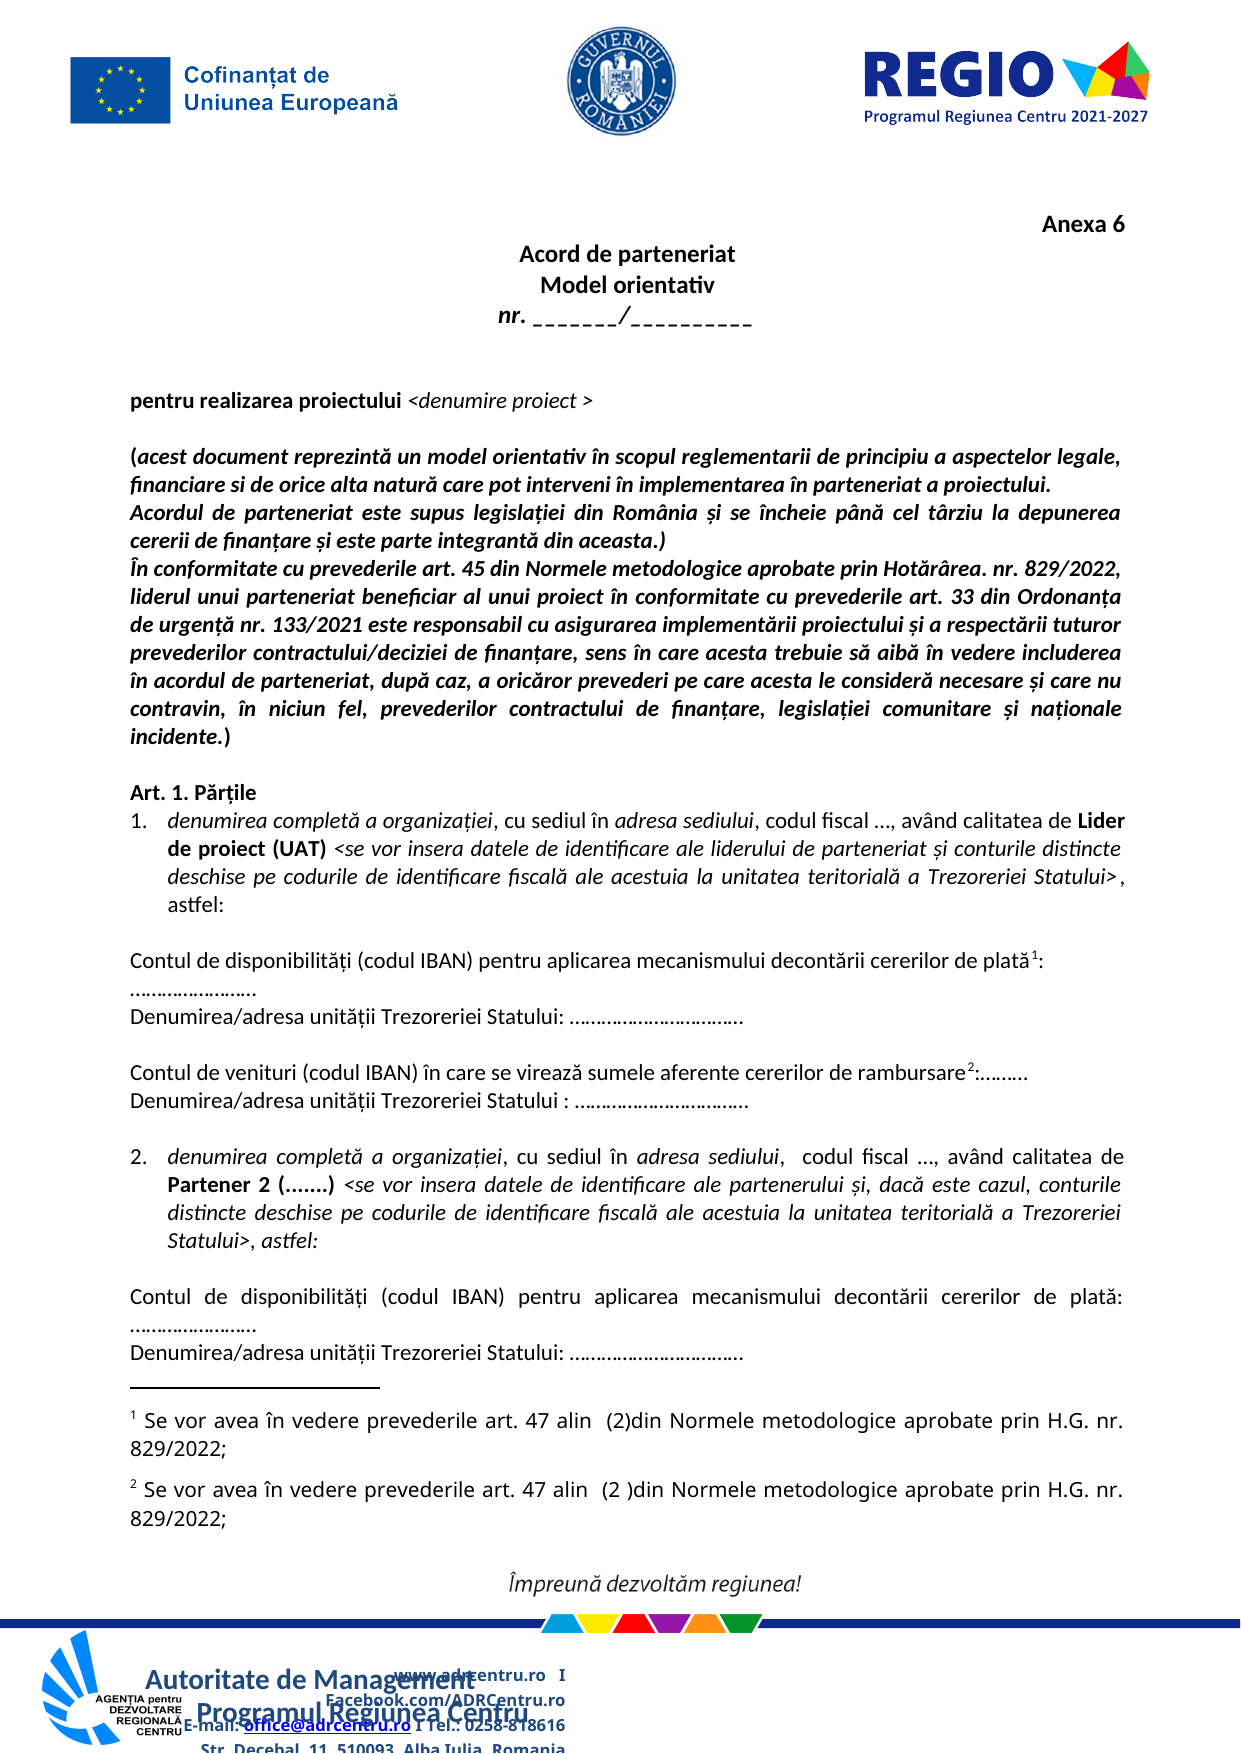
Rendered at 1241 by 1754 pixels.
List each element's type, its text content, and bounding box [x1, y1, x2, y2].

title Anexa 6 [130, 208, 1125, 238]
picture [495, 1571, 814, 1597]
subtitle Părțile [130, 778, 1125, 806]
text Acordul de parteneriat este supus legislației din România și se încheie până cel târziu la depunerea cererii de finanțare și este parte integrantă din aceasta.) [130, 498, 1125, 554]
text Denumirea/adresa unității Trezoreriei Statului: …………………………… [130, 1338, 1125, 1367]
text Denumirea/adresa unității Trezoreriei Statului: …………………………… [130, 1002, 1125, 1030]
list denumirea completă a organizației, cu sediul în adresa sediului, codul fiscal …, având calitatea de Lider de proiect (UAT) <se vor insera datele de identificare ale liderului de parteneriat și conturile distincte deschise pe codurile de identificare fiscală ale acestuia la unitatea teritorială a Trezoreriei Statului>, astfel: [130, 806, 1125, 918]
text Contul de disponibilități (codul IBAN) pentru aplicarea mecanismului decontării cererilor de plată: …………………… [130, 1282, 1125, 1338]
text pentru realizarea proiectului <denumire proiect > [130, 386, 1125, 414]
subtitle nr. _______/__________ [130, 299, 1125, 330]
picture [547, 0, 692, 154]
text Contul de venituri (codul IBAN) în care se virează sumele aferente cererilor de rambursare:……… [130, 1058, 1125, 1086]
picture [0, 1614, 550, 1745]
text Denumirea/adresa unității Trezoreriei Statului : …………………………… [130, 1086, 1125, 1114]
list denumirea completă a organizației, cu sediul în adresa sediului, codul fiscal …, având calitatea de Partener 2 (.......) <se vor insera datele de identificare ale partenerului și, dacă este cazul, conturile distincte deschise pe codurile de identificare fiscală ale acestuia la unitatea teritorială a Trezoreriei Statului>, astfel: [130, 1142, 1125, 1254]
picture [66, 53, 425, 128]
picture [574, 1614, 1241, 1633]
title Acord de parteneriat [130, 238, 1125, 269]
text Ȋn conformitate cu prevederile art. 45 din Normele metodologice aprobate prin Hotărârea. nr. 829/2022, liderul unui parteneriat beneficiar al unui proiect în conformitate cu prevederile art. 33 din Ordonanța de urgență nr. 133/2021 este responsabil cu asigurarea implementării proiectului și a respectării tuturor prevederilor contractului/deciziei de finanțare, sens în care acesta trebuie să aibă în vedere includerea în acordul de parteneriat, după caz, a oricăror prevederi pe care acesta le consideră necesare și care nu contravin, în niciun fel, prevederilor contractului de finanțare, legislației comunitare și naționale incidente.) [130, 554, 1125, 750]
text Contul de disponibilități (codul IBAN) pentru aplicarea mecanismului decontării cererilor de plată: …………………… [130, 946, 1125, 1002]
text (acest document reprezintă un model orientativ în scopul reglementarii de principiu a aspectelor legale, financiare si de orice alta natură care pot interveni în implementarea în parteneriat a proiectului. [130, 442, 1125, 498]
picture [864, 41, 1150, 125]
text Model orientativ [130, 269, 1125, 299]
